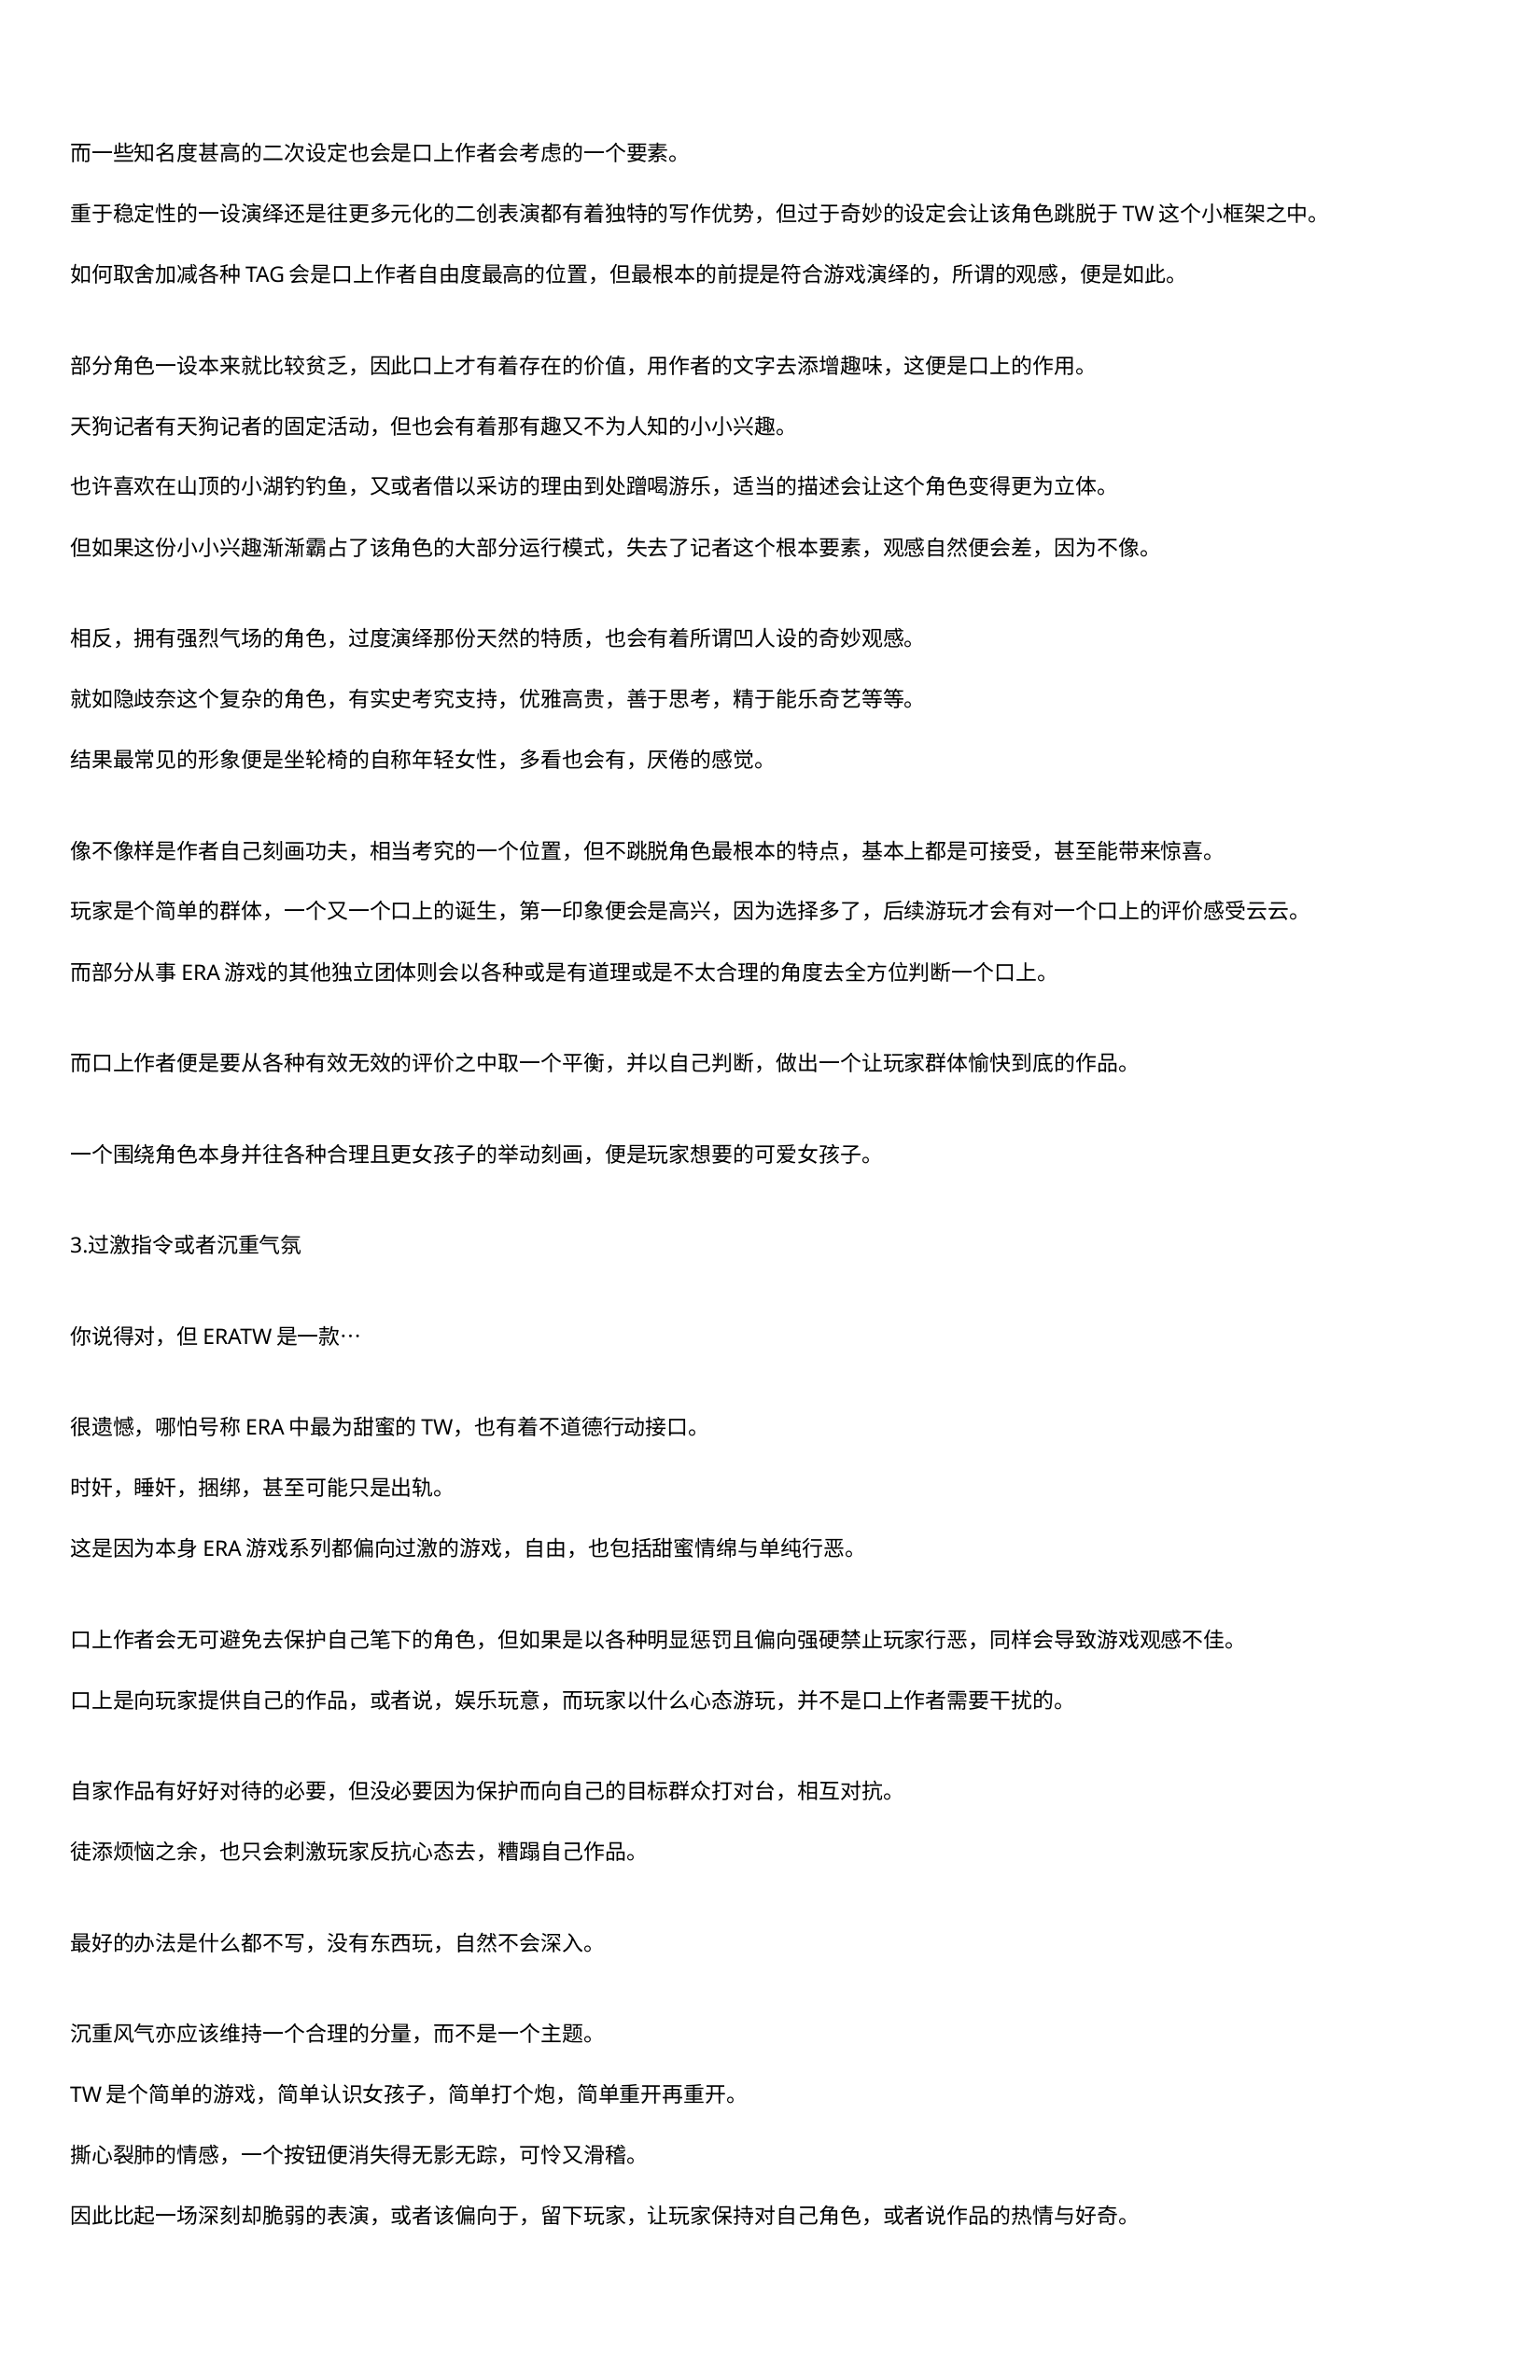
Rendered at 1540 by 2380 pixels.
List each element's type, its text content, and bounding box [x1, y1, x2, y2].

text 口上作者会无可避免去保护自己笔下的角色，但如果是以各种明显惩罚且偏向强硬禁止玩家行恶，同样会导致游戏观感不佳。 [70, 1608, 1470, 1669]
text 这是因为本身ERA游戏系列都偏向过激的游戏，自由，也包括甜蜜情绵与单纯行恶。 [70, 1517, 1470, 1577]
text 因此比起一场深刻却脆弱的表演，或者该偏向于，留下玩家，让玩家保持对自己角色，或者说作品的热情与好奇。 [70, 2184, 1470, 2245]
text 撕心裂肺的情感，一个按钮便消失得无影无踪，可怜又滑稽。 [70, 2123, 1470, 2184]
text 一个围绕角色本身并往各种合理且更女孩子的举动刻画，便是玩家想要的可爱女孩子。 [70, 1123, 1470, 1183]
text 时奸，睡奸，捆绑，甚至可能只是出轨。 [70, 1456, 1470, 1517]
text 自家作品有好好对待的必要，但没必要因为保护而向自己的目标群众打对台，相互对抗。 [70, 1759, 1470, 1820]
text 就如隐歧奈这个复杂的角色，有实史考究支持，优雅高贵，善于思考，精于能乐奇艺等等。 [70, 667, 1470, 728]
text 如何取舍加减各种TAG会是口上作者自由度最高的位置，但最根本的前提是符合游戏演绎的，所谓的观感，便是如此。 [70, 243, 1470, 303]
text 最好的办法是什么都不写，没有东西玩，自然不会深入。 [70, 1911, 1470, 1972]
text 很遗憾，哪怕号称ERA中最为甜蜜的TW，也有着不道德行动接口。 [70, 1395, 1470, 1456]
text 像不像样是作者自己刻画功夫，相当考究的一个位置，但不跳脱角色最根本的特点，基本上都是可接受，甚至能带来惊喜。 [70, 819, 1470, 880]
text 沉重风气亦应该维持一个合理的分量，而不是一个主题。 [70, 2002, 1470, 2063]
text 徒添烦恼之余，也只会刺激玩家反抗心态去，糟蹋自己作品。 [70, 1820, 1470, 1881]
text 结果最常见的形象便是坐轮椅的自称年轻女性，多看也会有，厌倦的感觉。 [70, 728, 1470, 789]
text 而部分从事ERA游戏的其他独立团体则会以各种或是有道理或是不太合理的角度去全方位判断一个口上。 [70, 941, 1470, 1001]
text 相反，拥有强烈气场的角色，过度演绎那份天然的特质，也会有着所谓凹人设的奇妙观感。 [70, 607, 1470, 667]
text 口上是向玩家提供自己的作品，或者说，娱乐玩意，而玩家以什么心态游玩，并不是口上作者需要干扰的。 [70, 1669, 1470, 1729]
text 也许喜欢在山顶的小湖钓钓鱼，又或者借以采访的理由到处蹭喝游乐，适当的描述会让这个角色变得更为立体。 [70, 455, 1470, 516]
text 天狗记者有天狗记者的固定活动，但也会有着那有趣又不为人知的小小兴趣。 [70, 395, 1470, 455]
text 3.过激指令或者沉重气氛 [70, 1213, 1470, 1274]
text 而一些知名度甚高的二次设定也会是口上作者会考虑的一个要素。 [70, 121, 1470, 182]
text 而口上作者便是要从各种有效无效的评价之中取一个平衡，并以自己判断，做出一个让玩家群体愉快到底的作品。 [70, 1031, 1470, 1092]
text 重于稳定性的一设演绎还是往更多元化的二创表演都有着独特的写作优势，但过于奇妙的设定会让该角色跳脱于TW这个小框架之中。 [70, 182, 1470, 243]
text 部分角色一设本来就比较贫乏，因此口上才有着存在的价值，用作者的文字去添增趣味，这便是口上的作用。 [70, 334, 1470, 395]
text 但如果这份小小兴趣渐渐霸占了该角色的大部分运行模式，失去了记者这个根本要素，观感自然便会差，因为不像。 [70, 516, 1470, 577]
text 你说得对，但ERATW是一款… [70, 1305, 1470, 1365]
text 玩家是个简单的群体，一个又一个口上的诞生，第一印象便会是高兴，因为选择多了，后续游玩才会有对一个口上的评价感受云云。 [70, 880, 1470, 941]
text TW是个简单的游戏，简单认识女孩子，简单打个炮，简单重开再重开。 [70, 2063, 1470, 2123]
